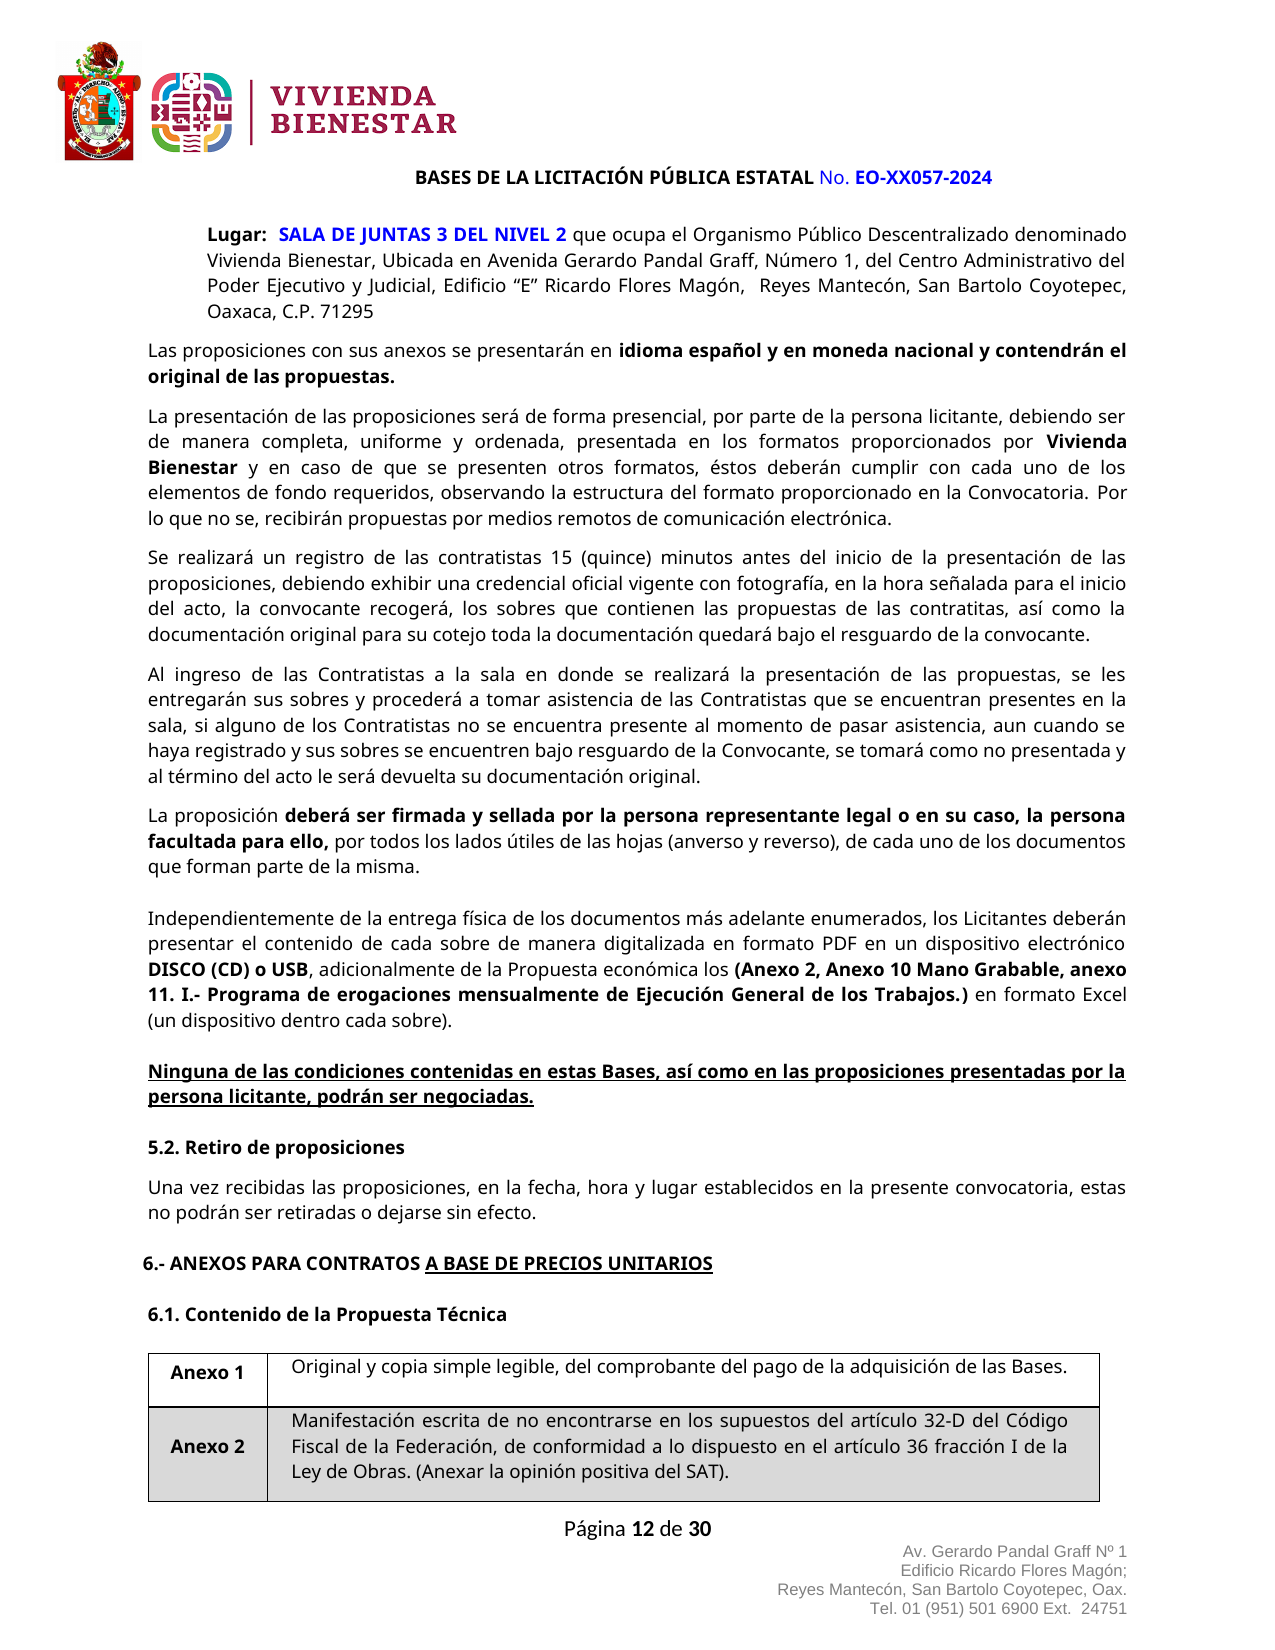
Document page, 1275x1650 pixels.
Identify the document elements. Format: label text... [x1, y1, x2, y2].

text Una vez recibidas las proposiciones, en la fecha, hora y lugar establecidos en la presente convocatoria, estas no podrán ser retiradas o dejarse sin efecto. [148, 1174, 1127, 1225]
text 6.- ANEXOS PARA CONTRATOS A BASE DE PRECIOS UNITARIOS [118, 1251, 1127, 1276]
text Ninguna de las condiciones contenidas en estas Bases, así como en las proposiciones presentadas por la persona licitante, podrán ser negociadas. [148, 1058, 1127, 1109]
text 5.2. Retiro de proposiciones [148, 1134, 1127, 1160]
text La presentación de las proposiciones será de forma presencial, por parte de la persona licitante, debiendo ser de manera completa, uniforme y ordenada, presentada en los formatos proporcionados por Vivienda Bienestar y en caso de que se presenten otros formatos, éstos deberán cumplir con cada uno de los elementos de fondo requeridos, observando la estructura del formato proporcionado en la Convocatoria. Por lo que no se, recibirán propuestas por medios remotos de comunicación electrónica. [148, 403, 1127, 531]
picture [147, 64, 473, 161]
table_header Original y copia simple legible, del comprobante del pago de la adquisición de las Bases. [268, 1354, 1099, 1406]
text Al ingreso de las Contratistas a la sala en donde se realizará la presentación de las propuestas, se les entregarán sus sobres y procederá a tomar asistencia de las Contratistas que se encuentran presentes en la sala, si alguno de los Contratistas no se encuentra presente al momento de pasar asistencia, aun cuando se haya registrado y sus sobres se encuentren bajo resguardo de la Convocante, se tomará como no presentada y al término del acto le será devuelta su documentación original. [148, 661, 1127, 788]
text Las proposiciones con sus anexos se presentarán en idioma español y en moneda nacional y contendrán el original de las propuestas. [148, 338, 1127, 389]
text 6.1. Contenido de la Propuesta Técnica [148, 1302, 1127, 1327]
text Independientemente de la entrega física de los documentos más adelante enumerados, los Licitantes deberán presentar el contenido de cada sobre de manera digitalizada en formato PDF en un dispositivo electrónico DISCO (CD) o USB, adicionalmente de la Propuesta económica los (Anexo 2, Anexo 10 Mano Grabable, anexo 11. I.- Programa de erogaciones mensualmente de Ejecución General de los Trabajos.) en formato Excel (un dispositivo dentro cada sobre). [148, 905, 1127, 1032]
text La proposición deberá ser firmada y sellada por la persona representante legal o en su caso, la persona facultada para ello, por todos los lados útiles de las hojas (anverso y reverso), de cada uno de los documentos que forman parte de la misma. [148, 803, 1127, 879]
table_cell Manifestación escrita de no encontrarse en los supuestos del artículo 32-D del Código Fiscal de la Federación, de conformidad a lo dispuesto en el artículo 36 fracción I de la Ley de Obras. (Anexar la opinión positiva del SAT). [268, 1408, 1099, 1501]
picture [55, 41, 143, 163]
table_header Anexo 1 [149, 1354, 267, 1406]
text Lugar: SALA DE JUNTAS 3 DEL NIVEL 2 que ocupa el Organismo Público Descentralizado denominado Vivienda Bienestar, Ubicada en Avenida Gerardo Pandal Graff, Número 1, del Centro Administrativo del Poder Ejecutivo y Judicial, Edificio “E” Ricardo Flores Magón, Reyes Mantecón, San Bartolo Coyotepec, Oaxaca, C.P. 71295 [207, 221, 1127, 323]
table_cell Anexo 2 [149, 1408, 267, 1501]
text Se realizará un registro de las contratistas 15 (quince) minutos antes del inicio de la presentación de las proposiciones, debiendo exhibir una credencial oficial vigente con fotografía, en la hora señalada para el inicio del acto, la convocante recogerá, los sobres que contienen las propuestas de las contratitas, así como la documentación original para su cotejo toda la documentación quedará bajo el resguardo de la convocante. [148, 545, 1127, 647]
